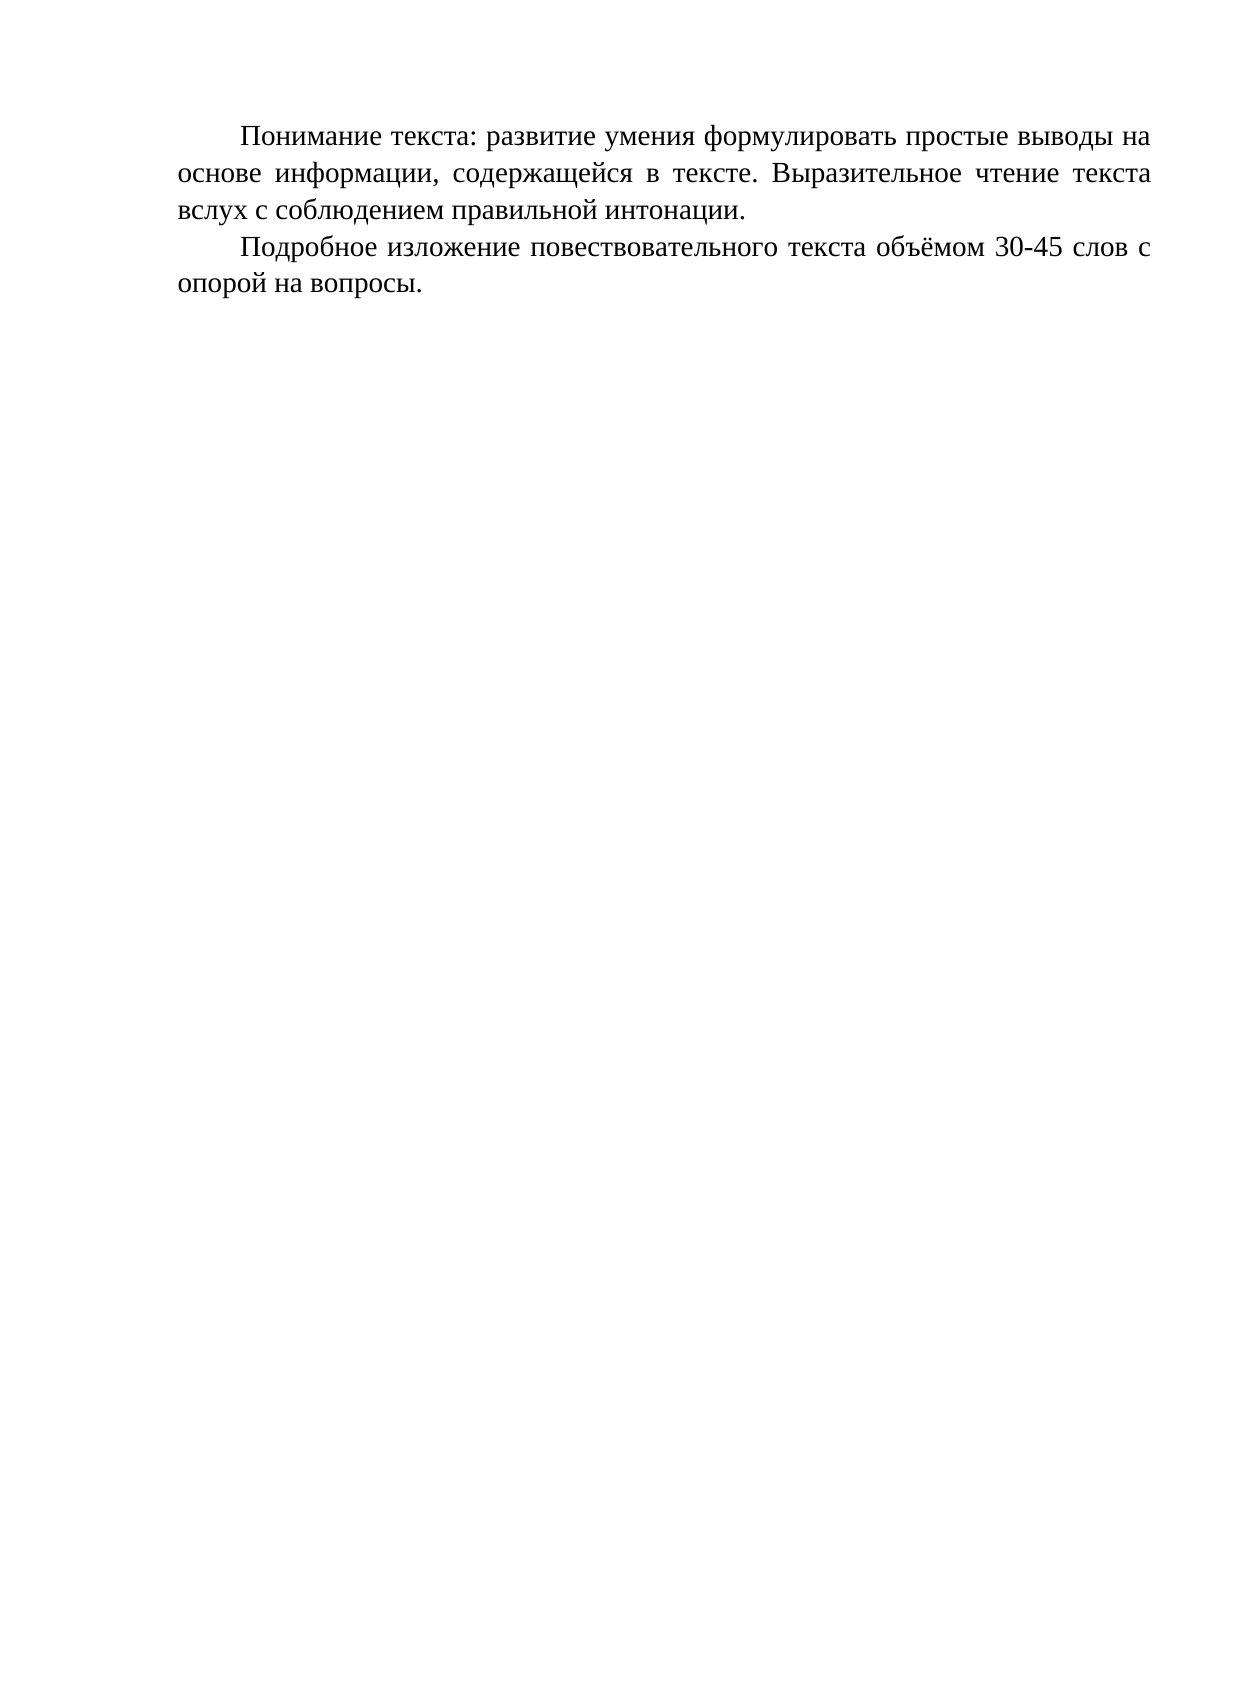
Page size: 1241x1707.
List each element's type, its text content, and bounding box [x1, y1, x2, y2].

text Понимание текста: развитие умения формулировать простые выводы на основе информации, содержащейся в тексте. Выразительное чтение текста вслух с соблюдением правильной интонации. [177, 118, 1152, 225]
text Подробное изложение повествовательного текста объёмом 30-45 слов с опорой на вопросы. [177, 229, 1152, 299]
